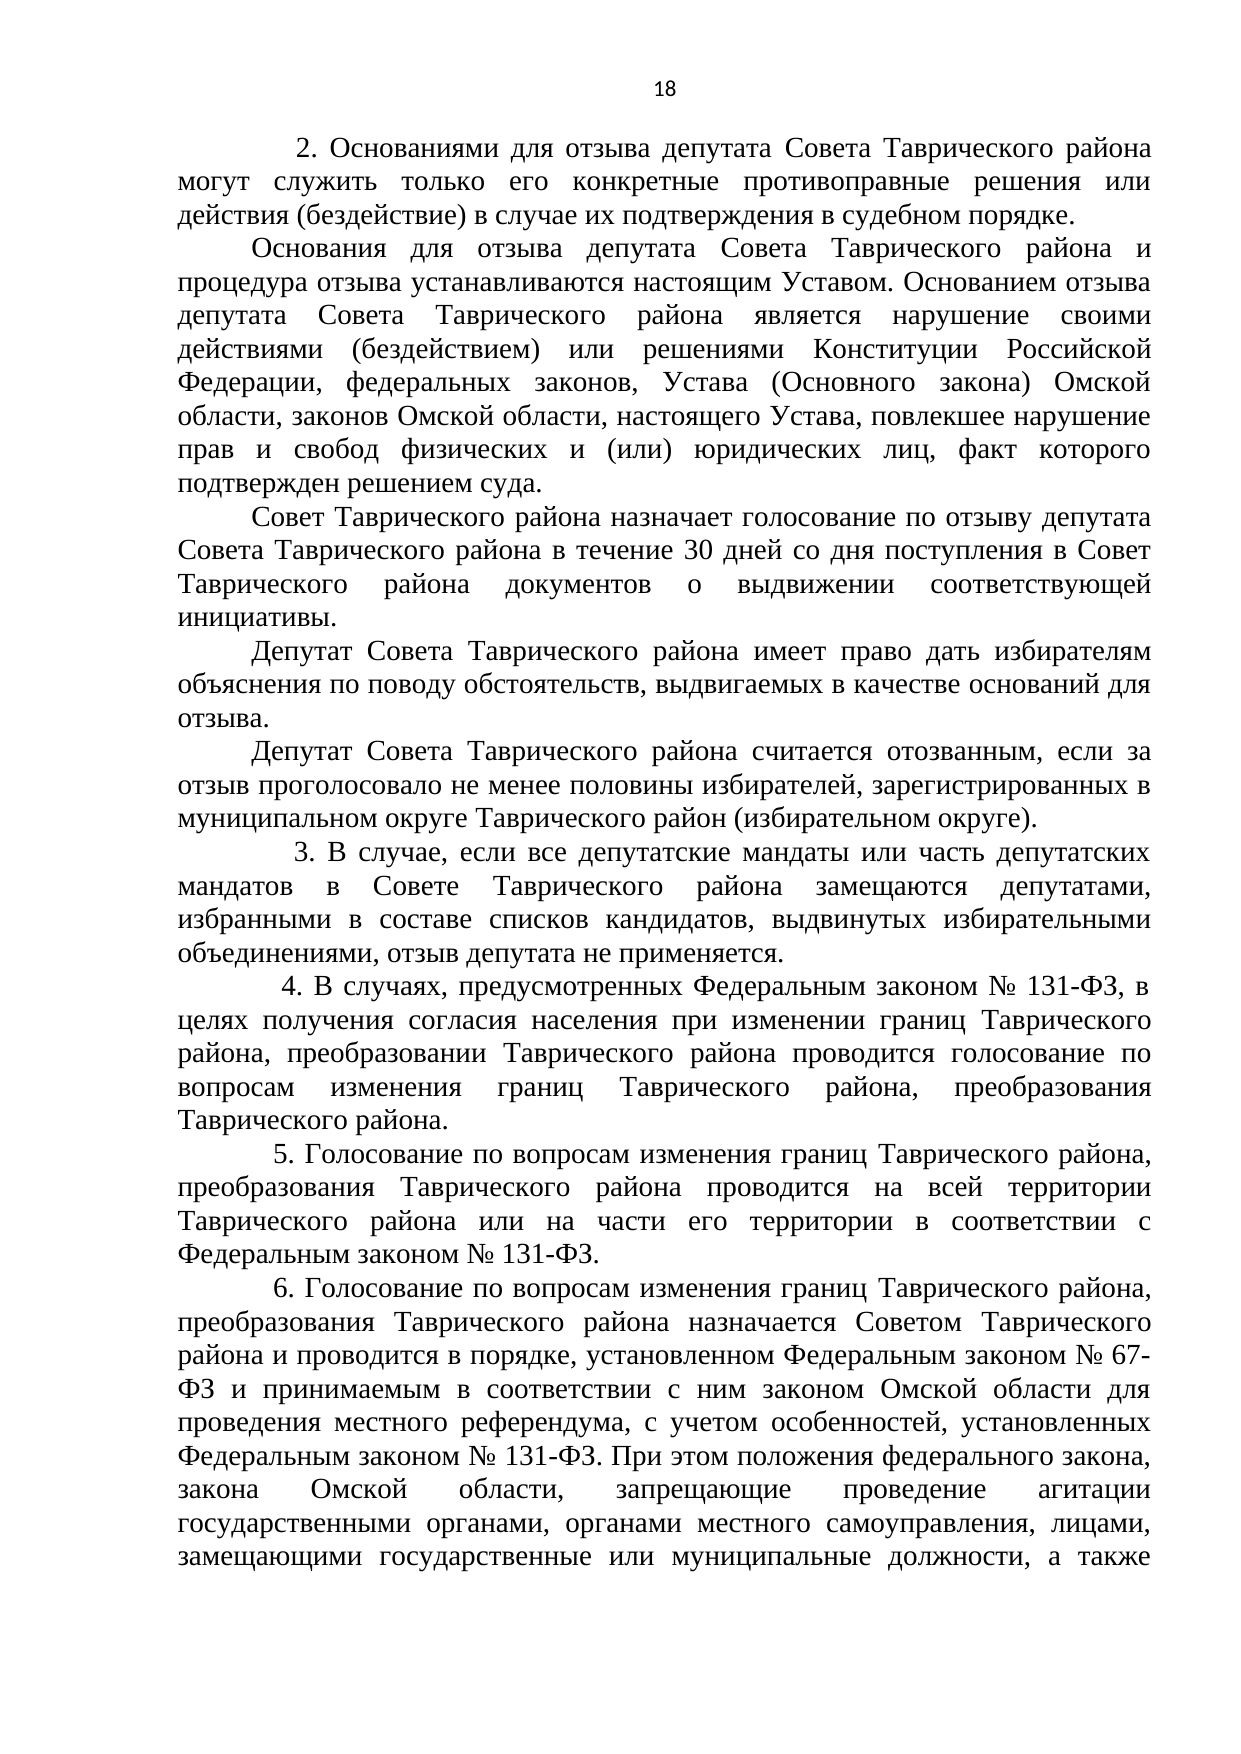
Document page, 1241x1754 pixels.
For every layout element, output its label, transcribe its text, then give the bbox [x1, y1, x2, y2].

text 3. В случае, если все депутатские мандаты или часть депутатских мандатов в Совете Таврического района замещаются депутатами, избранными в составе списков кандидатов, выдвинутых избирательными объединениями, отзыв депутата не применяется. [177, 834, 1152, 968]
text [177, 1270, 1152, 1572]
text 2. Основаниями для отзыва депутата Совета Таврического района могут служить только его конкретные противоправные решения или действия (бездействие) в случае их подтверждения в судебном порядке. [177, 130, 1152, 230]
text Депутат Совета Таврического района считается отозванным, если за отзыв проголосовало не менее половины избирателей, зарегистрированных в муниципальном округе Таврического район (избирательном округе). [177, 733, 1152, 834]
text Депутат Совета Таврического района имеет право дать избирателям объяснения по поводу обстоятельств, выдвигаемых в качестве оснований для отзыва. [177, 633, 1152, 733]
text Совет Таврического района назначает голосование по отзыву депутата Совета Таврического района в течение 30 дней со дня поступления в Совет Таврического района документов о выдвижении соответствующей инициативы. [177, 499, 1152, 633]
text Основания для отзыва депутата Совета Таврического района и процедура отзыва устанавливаются настоящим Уставом. Основанием отзыва депутата Совета Таврического района является нарушение своими действиями (бездействием) или решениями Конституции Российской Федерации, федеральных законов, Устава (Основного закона) Омской области, законов Омской области, настоящего Устава, повлекшее нарушение прав и свобод физических и (или) юридических лиц, факт которого подтвержден решением суда. [177, 230, 1152, 499]
text 4. В случаях, предусмотренных Федеральным законом № 131-ФЗ, в целях получения согласия населения при изменении границ Таврического района, преобразовании Таврического района проводится голосование по вопросам изменения границ Таврического района, преобразования Таврического района. [177, 968, 1152, 1136]
text 5. Голосование по вопросам изменения границ Таврического района, преобразования Таврического района проводится на всей территории Таврического района или на части его территории в соответствии с Федеральным законом № 131-ФЗ. [177, 1136, 1152, 1270]
